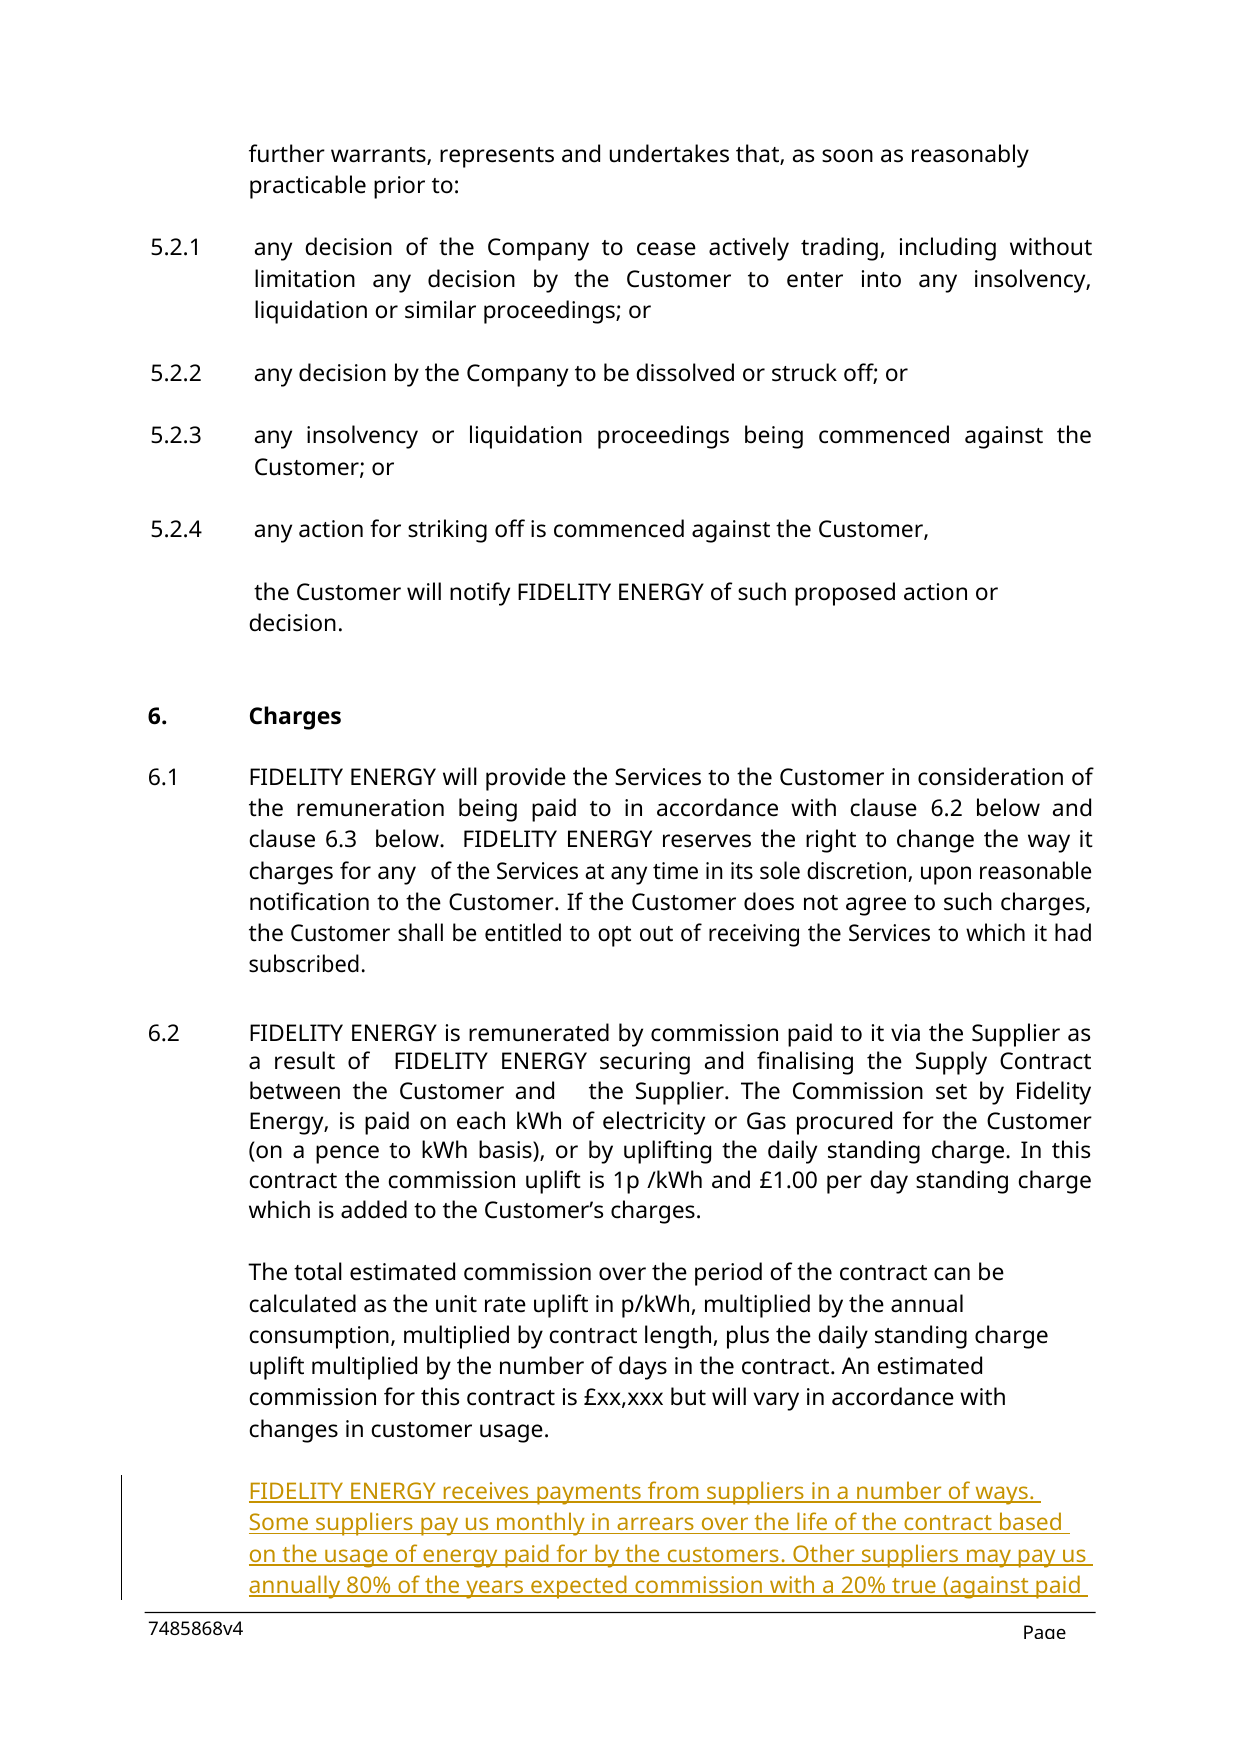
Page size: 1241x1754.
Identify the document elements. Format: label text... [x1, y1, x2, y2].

list FIDELITY ENERGY is remunerated by commission paid to it via the Supplier as a result of FIDELITY ENERGY securing and finalising the Supply Contract between the Customer and the Supplier. The Commission set by Fidelity Energy, is paid on each kWh of electricity or Gas procured for the Customer (on a pence to kWh basis), or by uplifting the daily standing charge. In this contract the commission uplift is 1p /kWh and £1.00 per day standing charge which is added to the Customer’s charges. [148, 1017, 1093, 1225]
list any decision by the Company to be dissolved or struck off; or [150, 357, 1093, 388]
list The total estimated commission over the period of the contract can be calculated as the unit rate uplift in p/kWh, multiplied by the annual consumption, multiplied by contract length, plus the daily standing charge uplift multiplied by the number of days in the contract. An estimated commission for this contract is £xx,xxx but will vary in accordance with changes in customer usage. [248, 1256, 1093, 1444]
list any action for striking off is commenced against the Customer, [150, 513, 1093, 544]
text further warrants, represents and undertakes that, as soon as reasonably practicable prior to: [248, 137, 1119, 200]
list any insolvency or liquidation proceedings being commenced against the Customer; or [150, 419, 1093, 482]
list any decision of the Company to cease actively trading, including without limitation any decision by the Customer to enter into any insolvency, liquidation or similar proceedings; or [150, 231, 1093, 325]
list Charges [148, 699, 1119, 731]
list the Customer will notify FIDELITY ENERGY of such proposed action or decision. [248, 576, 1093, 638]
list FIDELITY ENERGY will provide the Services to the Customer in consideration of the remuneration being paid to in accordance with clause 6.2 below and clause 6.3 below. FIDELITY ENERGY reserves the right to change the way it charges for any of the Services at any time in its sole discretion, upon reasonable notification to the Customer. If the Customer does not agree to such charges, the Customer shall be entitled to opt out of receiving the Services to which it had subscribed. [148, 761, 1093, 979]
